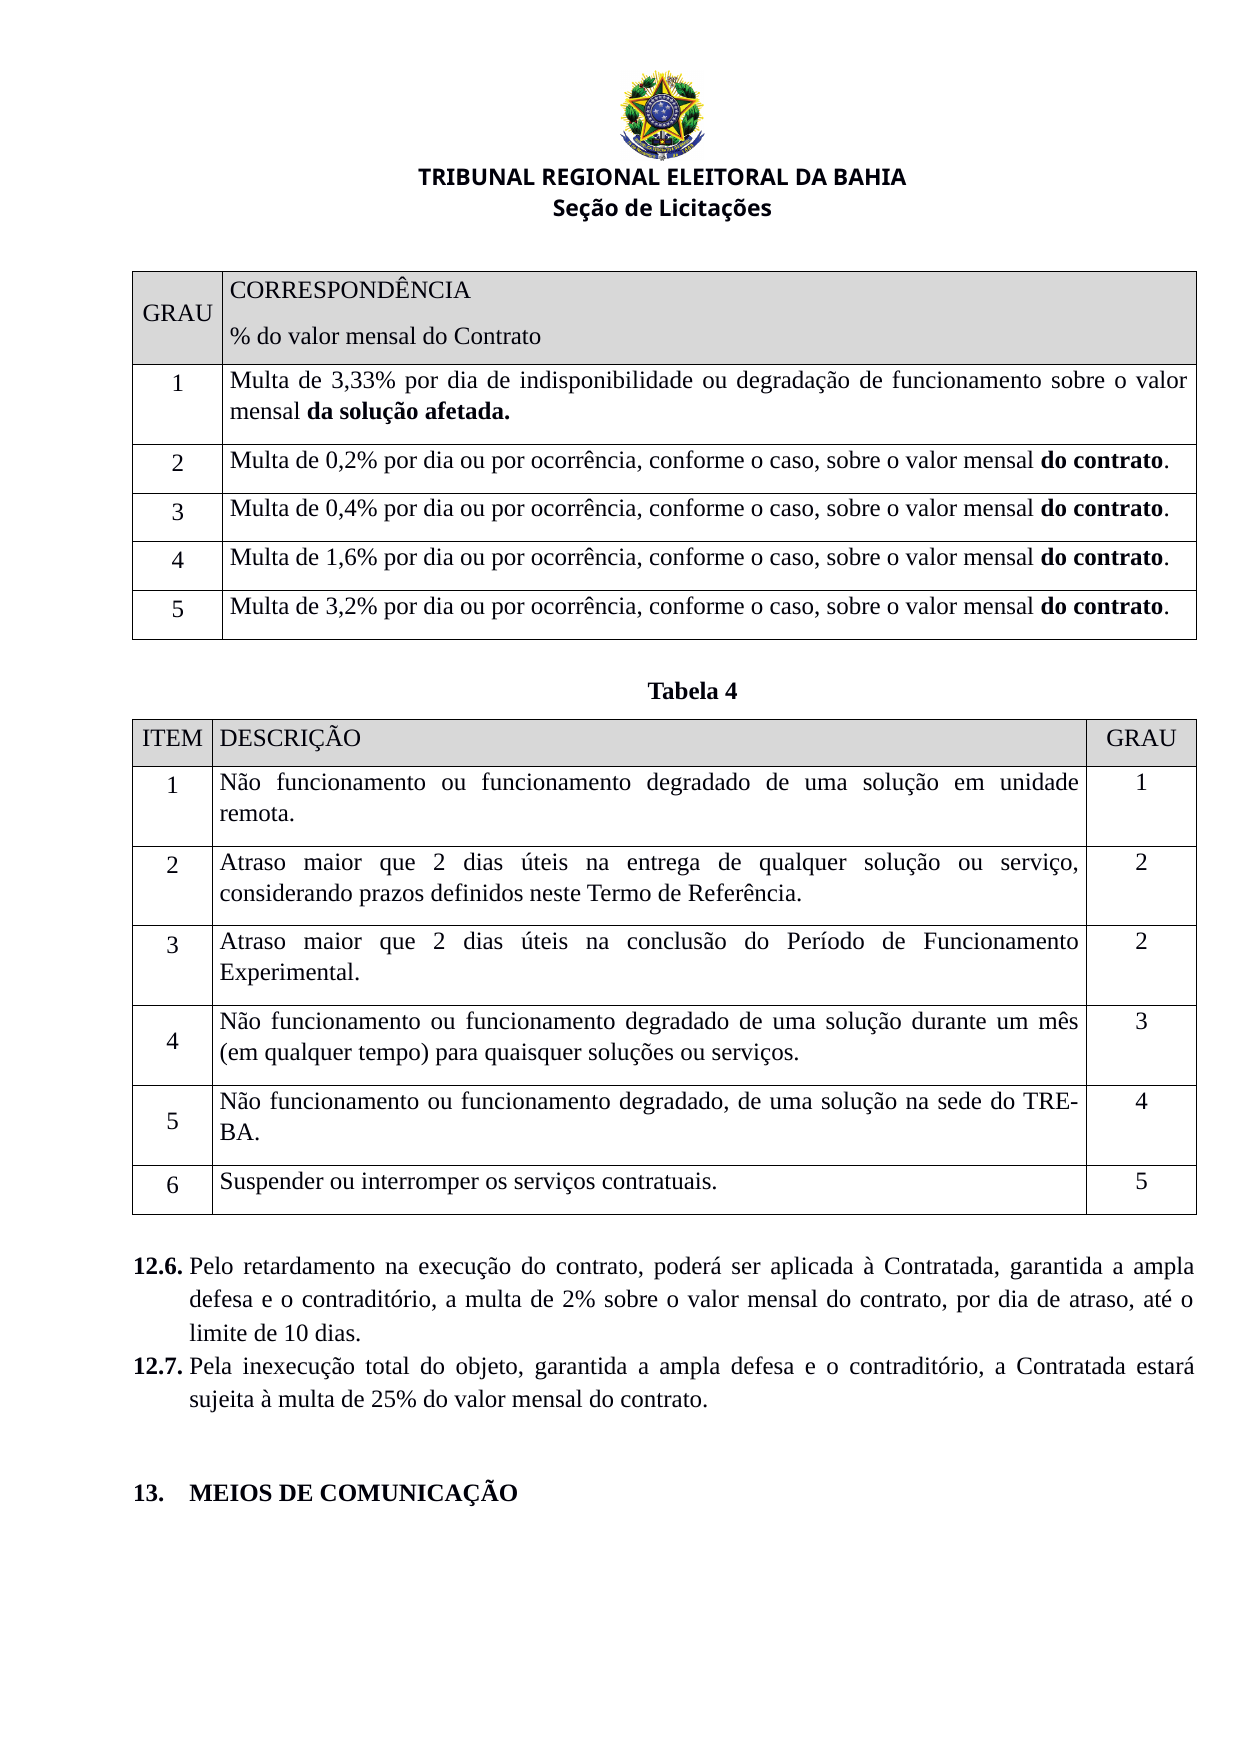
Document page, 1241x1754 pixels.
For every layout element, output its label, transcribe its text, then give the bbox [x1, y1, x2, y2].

table_cell Multa de 3,33% por dia de indisponibilidade ou degradação de funcionamento sobre o valor mensal da solução afetada. [223, 365, 1196, 444]
table_cell Multa de 3,2% por dia ou por ocorrência, conforme o caso, sobre o valor mensal do contrato. [223, 591, 1196, 639]
table_cell 4 [1087, 1086, 1196, 1165]
table_cell 5 [133, 591, 222, 639]
table_cell Não funcionamento ou funcionamento degradado de uma solução durante um mês (em qualquer tempo) para quaisquer soluções ou serviços. [213, 1006, 1086, 1085]
table_header DESCRIÇÃO [213, 720, 1086, 766]
table_cell Multa de 0,4% por dia ou por ocorrência, conforme o caso, sobre o valor mensal do contrato. [223, 494, 1196, 541]
table_cell 3 [133, 926, 212, 1005]
table_cell 4 [133, 1006, 212, 1085]
table_header CORRESPONDÊNCIA % do valor mensal do Contrato [223, 272, 1196, 364]
table_cell Não funcionamento ou funcionamento degradado de uma solução em unidade remota. [213, 767, 1086, 846]
table_cell 2 [133, 445, 222, 492]
table_cell Atraso maior que 2 dias úteis na conclusão do Período de Funcionamento Experimental. [213, 926, 1086, 1005]
table_cell 1 [133, 365, 222, 444]
table_cell 4 [133, 542, 222, 590]
table_cell 6 [133, 1166, 212, 1213]
table_cell 3 [133, 494, 222, 541]
table_cell Atraso maior que 2 dias úteis na entrega de qualquer solução ou serviço, considerando prazos definidos neste Termo de Referência. [213, 847, 1086, 925]
table_cell 3 [1087, 1006, 1196, 1085]
table_header ITEM [133, 720, 212, 766]
list Tabela 4 [189, 673, 1196, 706]
table_header GRAU [1087, 720, 1196, 766]
table_cell Não funcionamento ou funcionamento degradado, de uma solução na sede do TRE-BA. [213, 1086, 1086, 1165]
table_cell 5 [1087, 1166, 1196, 1213]
table_cell 2 [1087, 847, 1196, 925]
table_header GRAU [133, 272, 222, 364]
list MEIOS DE COMUNICAÇÃO [133, 1475, 1196, 1508]
table_cell 1 [1087, 767, 1196, 846]
table_cell 2 [1087, 926, 1196, 1005]
list Pela inexecução total do objeto, garantida a ampla defesa e o contraditório, a Contratada estará sujeita à multa de 25% do valor mensal do contrato. [133, 1348, 1196, 1414]
table_cell 2 [133, 847, 212, 925]
table_cell 1 [133, 767, 212, 846]
list Pelo retardamento na execução do contrato, poderá ser aplicada à Contratada, garantida a ampla defesa e o contraditório, a multa de 2% sobre o valor mensal do contrato, por dia de atraso, até o limite de 10 dias. [133, 1248, 1196, 1348]
table_cell Multa de 0,2% por dia ou por ocorrência, conforme o caso, sobre o valor mensal do contrato. [223, 445, 1196, 492]
table_cell Suspender ou interromper os serviços contratuais. [213, 1166, 1086, 1213]
table_cell Multa de 1,6% por dia ou por ocorrência, conforme o caso, sobre o valor mensal do contrato. [223, 542, 1196, 590]
table_cell 5 [133, 1086, 212, 1165]
